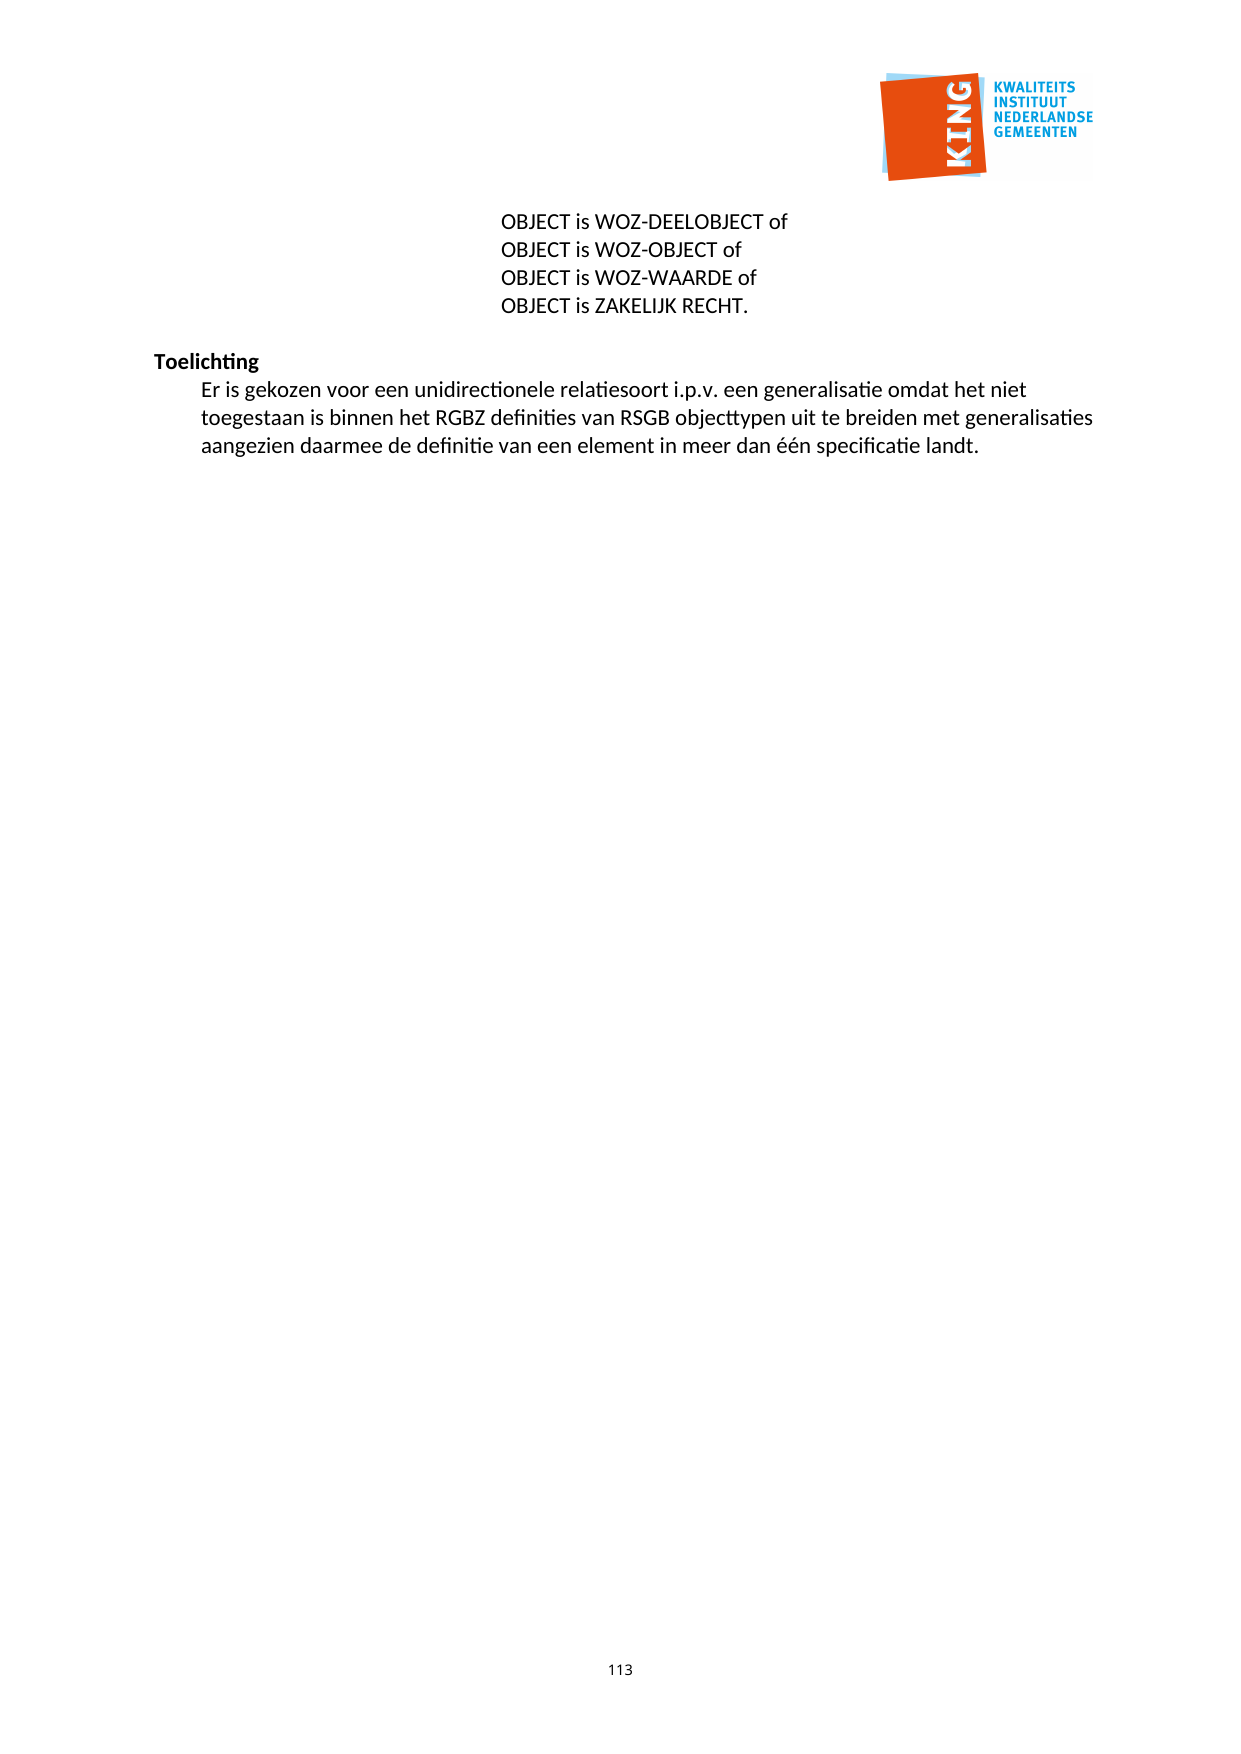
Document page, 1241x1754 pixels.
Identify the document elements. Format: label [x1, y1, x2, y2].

picture [880, 73, 1093, 181]
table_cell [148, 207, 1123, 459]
